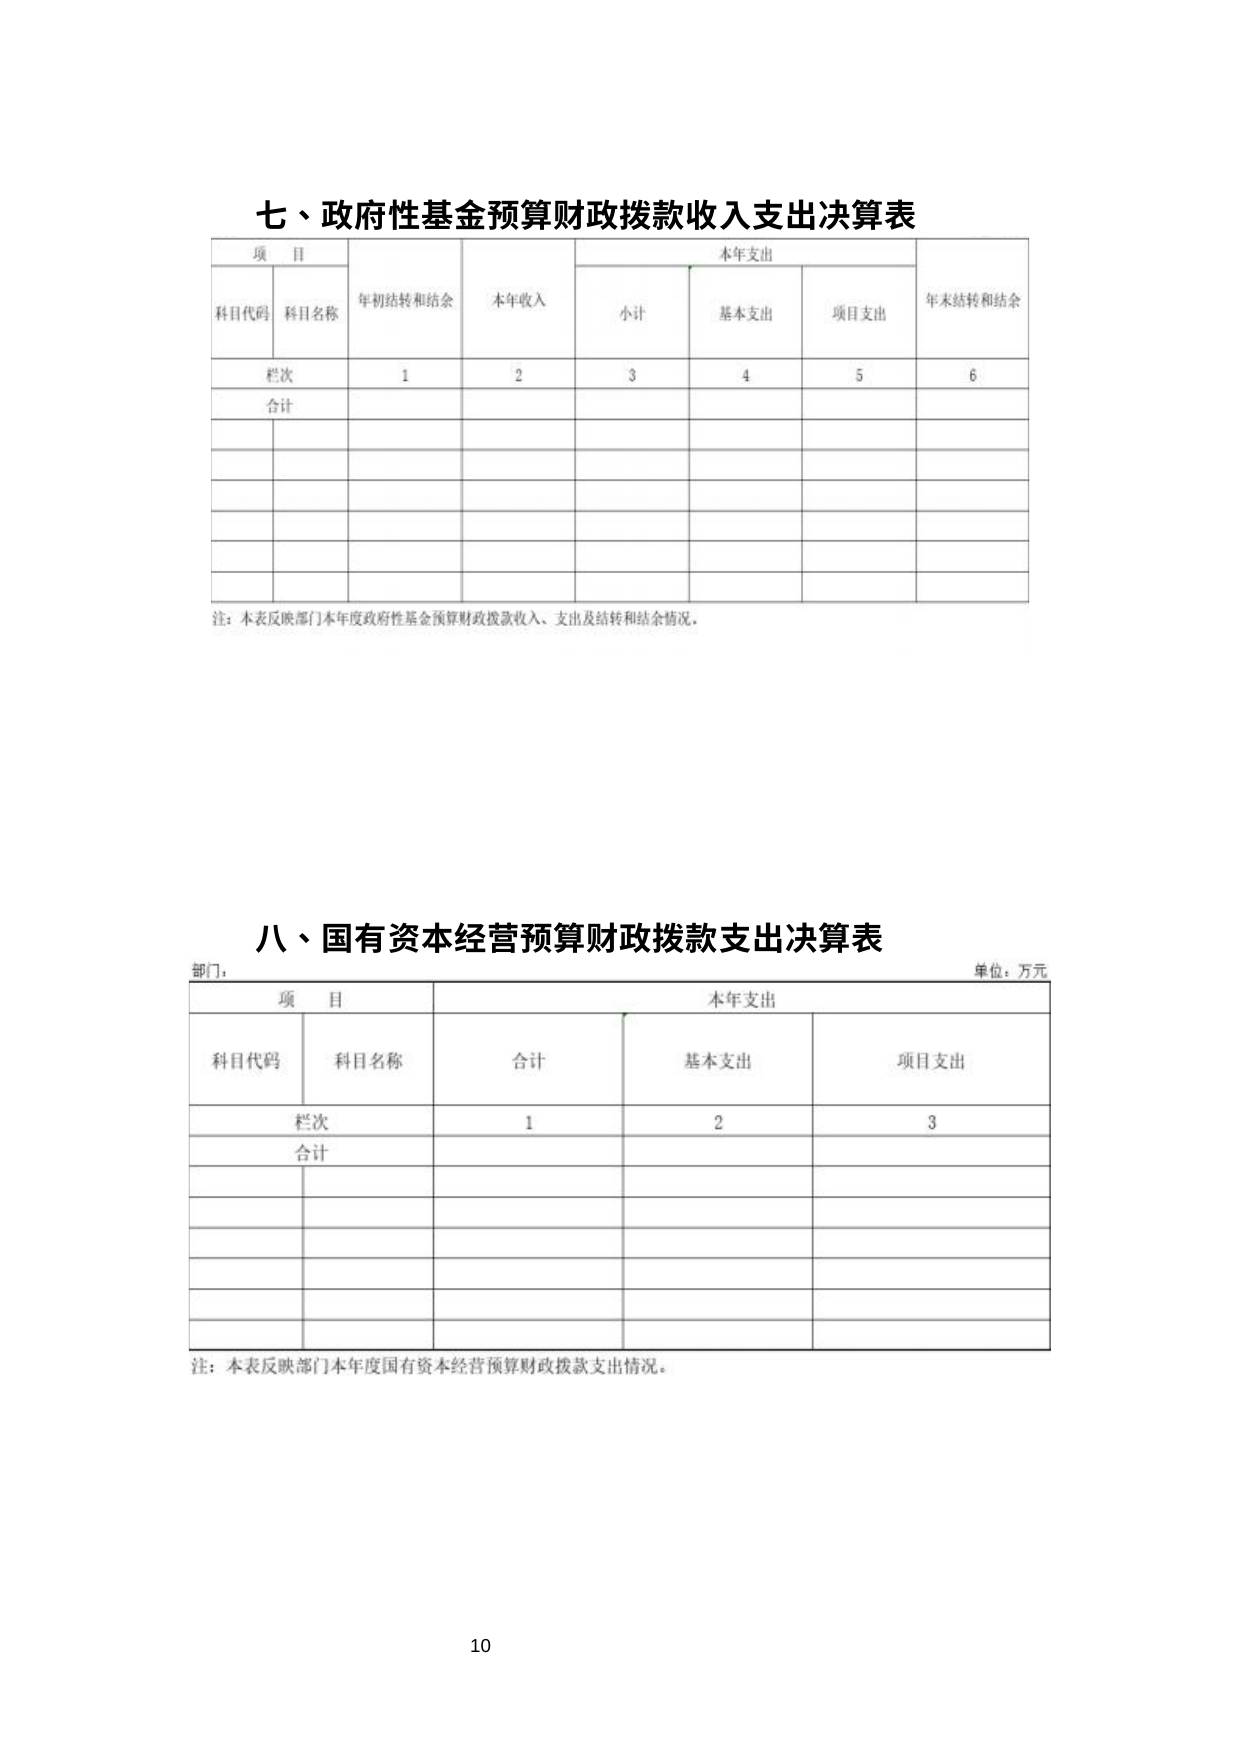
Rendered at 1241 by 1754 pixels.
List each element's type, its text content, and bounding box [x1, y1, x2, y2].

text 八、国有资本经营预算财政拨款支出决算表 [255, 918, 1054, 959]
picture [211, 236, 1030, 654]
picture [188, 958, 1051, 1379]
text 七、政府性基金预算财政拨款收入支出决算表 [255, 195, 1054, 236]
